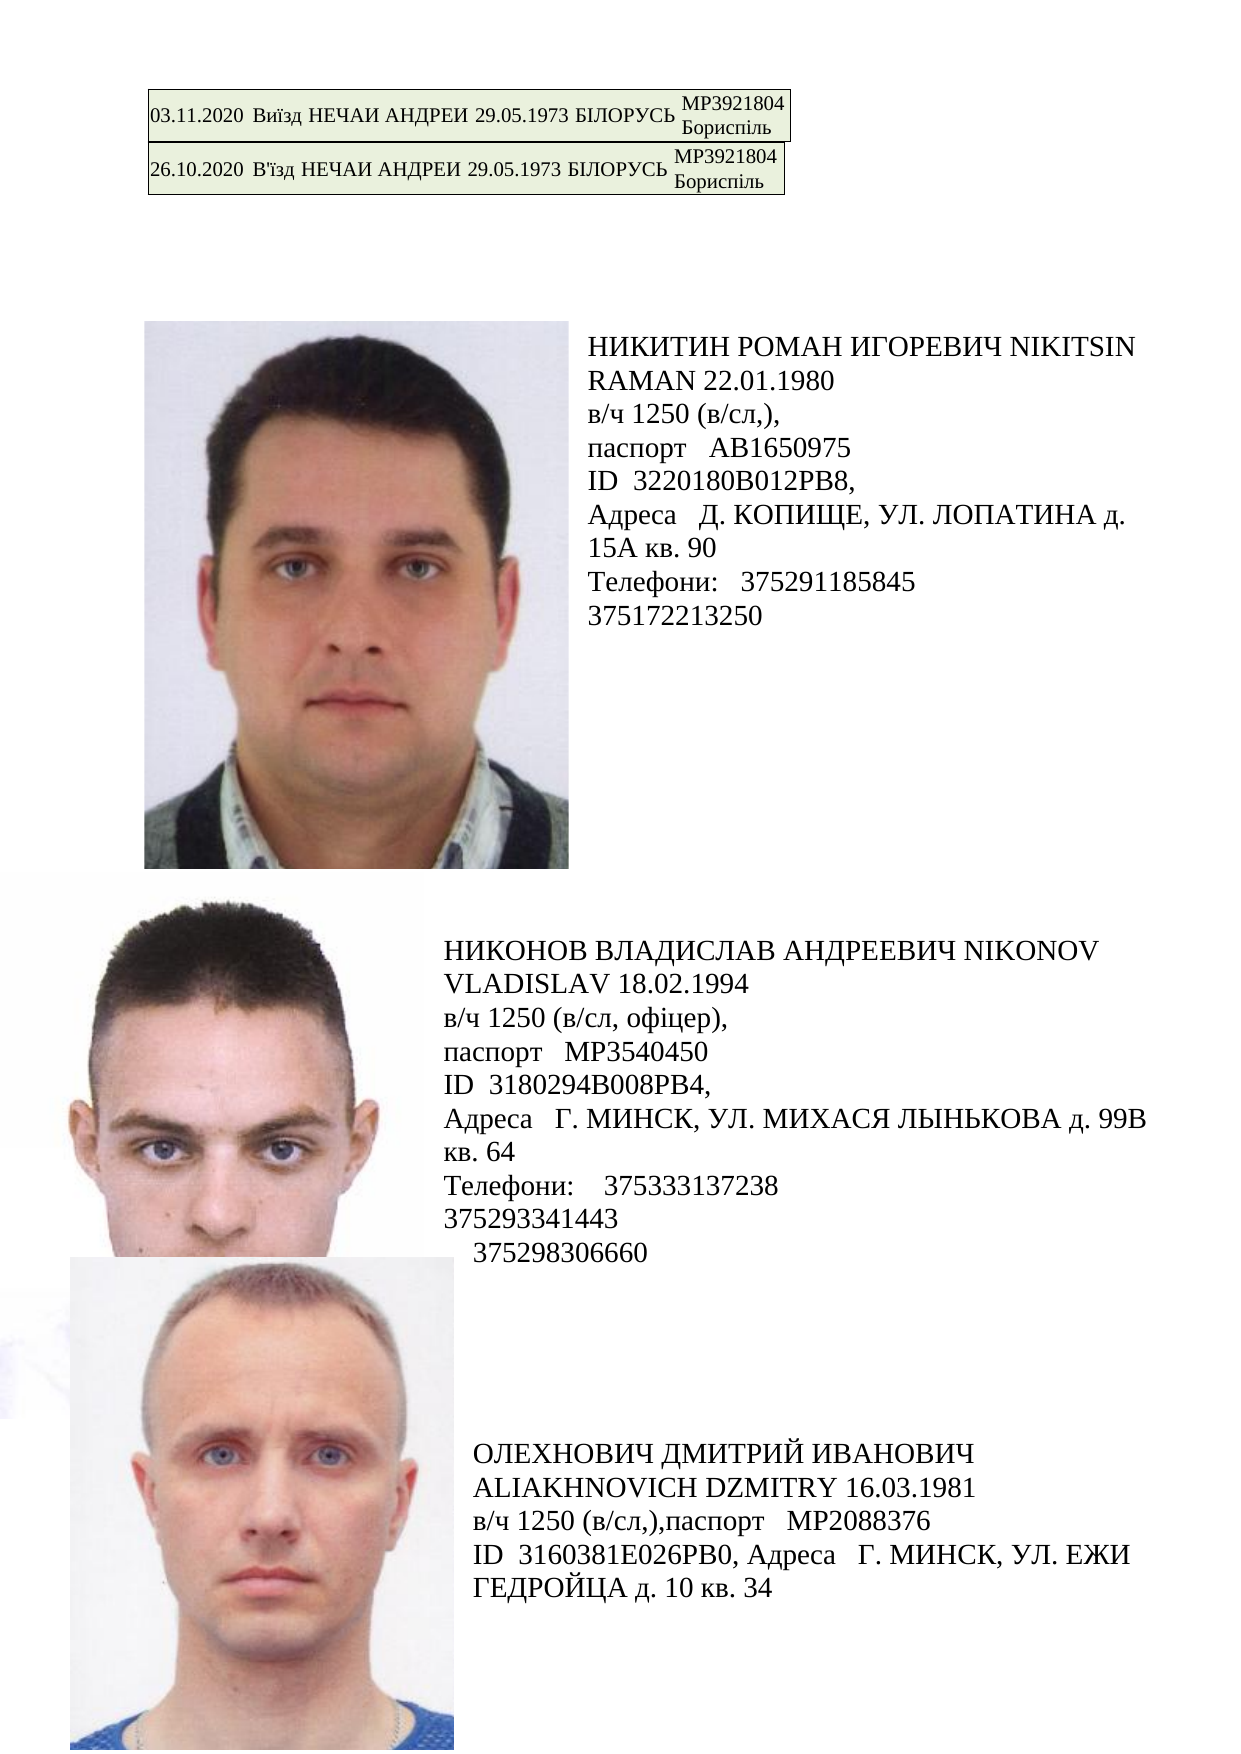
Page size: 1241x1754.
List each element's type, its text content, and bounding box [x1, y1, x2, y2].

table_header 29.05.1973 [473, 90, 573, 141]
table_header НЕЧАИ АНДРЕИ [307, 90, 473, 141]
table_header В'їзд [251, 143, 299, 194]
text паспорт AB1650975 [569, 430, 1152, 463]
table_header 29.05.1973 [466, 143, 566, 194]
text в/ч 1250 (в/сл,), [569, 396, 1152, 430]
text НИКИТИН РОМАН ИГОРЕВИЧ NIKITSIN RAMAN 22.01.1980 [569, 329, 1152, 396]
table_header БІЛОРУСЬ [566, 143, 672, 194]
text ОЛЕХНОВИЧ ДМИТРИЙ ИВАНОВИЧ ALIAKHNOVICH DZMITRY 16.03.1981 [454, 1436, 1152, 1503]
table_header [791, 89, 799, 141]
text НИКОНОВ ВЛАДИСЛАВ АНДРЕЕВИЧ NIKONOV VLADISLAV 18.02.1994 [425, 933, 1152, 1000]
text ID 3180294B008PB4, [425, 1067, 1152, 1101]
text в/ч 1250 (в/сл, офіцер), [425, 1000, 1152, 1034]
text ID 3220180B012PB8, [569, 463, 1152, 497]
text паспорт MP3540450 [425, 1034, 1152, 1067]
table_header БІЛОРУСЬ [573, 90, 680, 141]
text в/ч 1250 (в/сл,),паспорт MP2088376 [454, 1503, 1152, 1537]
text Адреса Д. КОПИЩЕ, УЛ. ЛОПАТИНА д. 15А кв. 90 [569, 497, 1152, 564]
picture [0, 872, 454, 1750]
text Телефони: 375291185845 375172213250 [569, 564, 1152, 631]
table_header НЕЧАИ АНДРЕИ [299, 143, 466, 194]
table_header Виїзд [251, 90, 307, 141]
text Телефони: 375333137238 375293341443 375298306660 [425, 1168, 1152, 1268]
table_header 03.11.2020 [149, 90, 251, 141]
text Адреса Г. МИНСК, УЛ. МИХАСЯ ЛЫНЬКОВА д. 99В кв. 64 [425, 1101, 1152, 1168]
table_header MP3921804 Бориспіль [672, 143, 784, 194]
table_header MP3921804 Бориспіль [680, 90, 790, 141]
picture [144, 321, 569, 869]
table_header 26.10.2020 [149, 143, 251, 194]
text ID 3160381E026PB0, Адреса Г. МИНСК, УЛ. ЕЖИ ГЕДРОЙЦА д. 10 кв. 34 [454, 1537, 1152, 1604]
